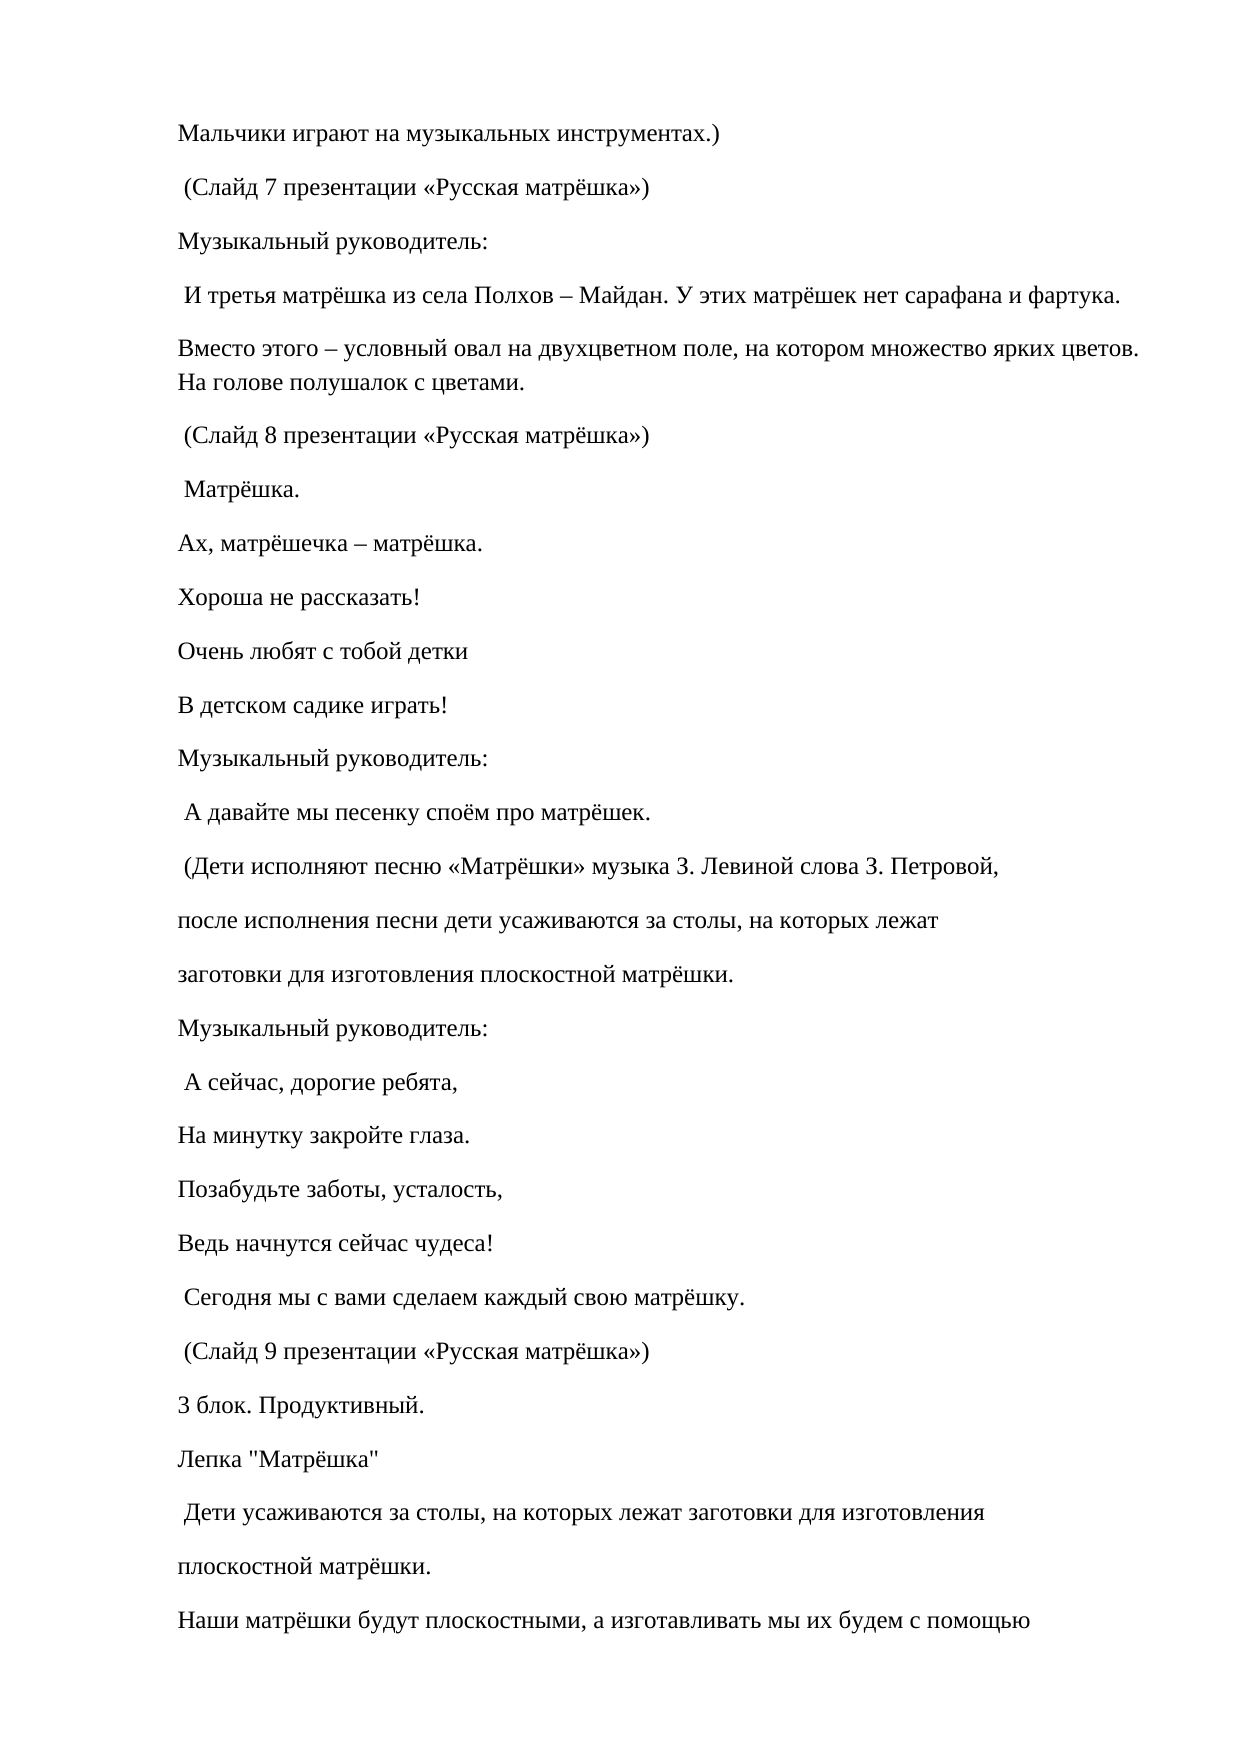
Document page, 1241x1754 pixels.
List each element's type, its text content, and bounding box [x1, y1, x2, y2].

text На минутку закройте глаза. [177, 1121, 1152, 1149]
text А сейчас, дорогие ребята, [177, 1067, 1152, 1095]
text (Слайд 7 презентации «Русская матрёшка») [177, 172, 1152, 201]
text (Дети исполняют песню «Матрёшки» музыка З. Левиной слова З. Петровой, [177, 851, 1152, 880]
text Вместо этого – условный овал на двухцветном поле, на котором множество ярких цветов. На голове полушалок с цветами. [177, 333, 1152, 395]
text (Слайд 8 презентации «Русская матрёшка») [177, 420, 1152, 449]
text Музыкальный руководитель: [177, 743, 1152, 772]
text В детском садике играть! [177, 690, 1152, 718]
text И третья матрёшка из села Полхов – Майдан. У этих матрёшек нет сарафана и фартука. [177, 280, 1152, 308]
text Сегодня мы с вами сделаем каждый свою матрёшку. [177, 1282, 1152, 1311]
text Лепка "Матрёшка" [177, 1444, 1152, 1472]
text Позабудьте заботы, усталость, [177, 1174, 1152, 1203]
text Ведь начнутся сейчас чудеса! [177, 1228, 1152, 1257]
text А давайте мы песенку споём про матрёшек. [177, 797, 1152, 826]
text плоскостной матрёшки. [177, 1551, 1152, 1580]
text Музыкальный руководитель: [177, 226, 1152, 254]
text Матрёшка. [177, 474, 1152, 503]
text Ах, матрёшечка – матрёшка. [177, 528, 1152, 557]
text заготовки для изготовления плоскостной матрёшки. [177, 959, 1152, 988]
text (Слайд 9 презентации «Русская матрёшка») [177, 1336, 1152, 1365]
text после исполнения песни дети усаживаются за столы, на которых лежат [177, 905, 1152, 934]
text Хороша не рассказать! [177, 582, 1152, 611]
text Мальчики играют на музыкальных инструментах.) [177, 118, 1152, 147]
text 3 блок. Продуктивный. [177, 1390, 1152, 1418]
text Наши матрёшки будут плоскостными, а изготавливать мы их будем с помощью [177, 1605, 1152, 1634]
text Очень любят с тобой детки [177, 636, 1152, 664]
text Музыкальный руководитель: [177, 1013, 1152, 1042]
text Дети усаживаются за столы, на которых лежат заготовки для изготовления [177, 1497, 1152, 1526]
